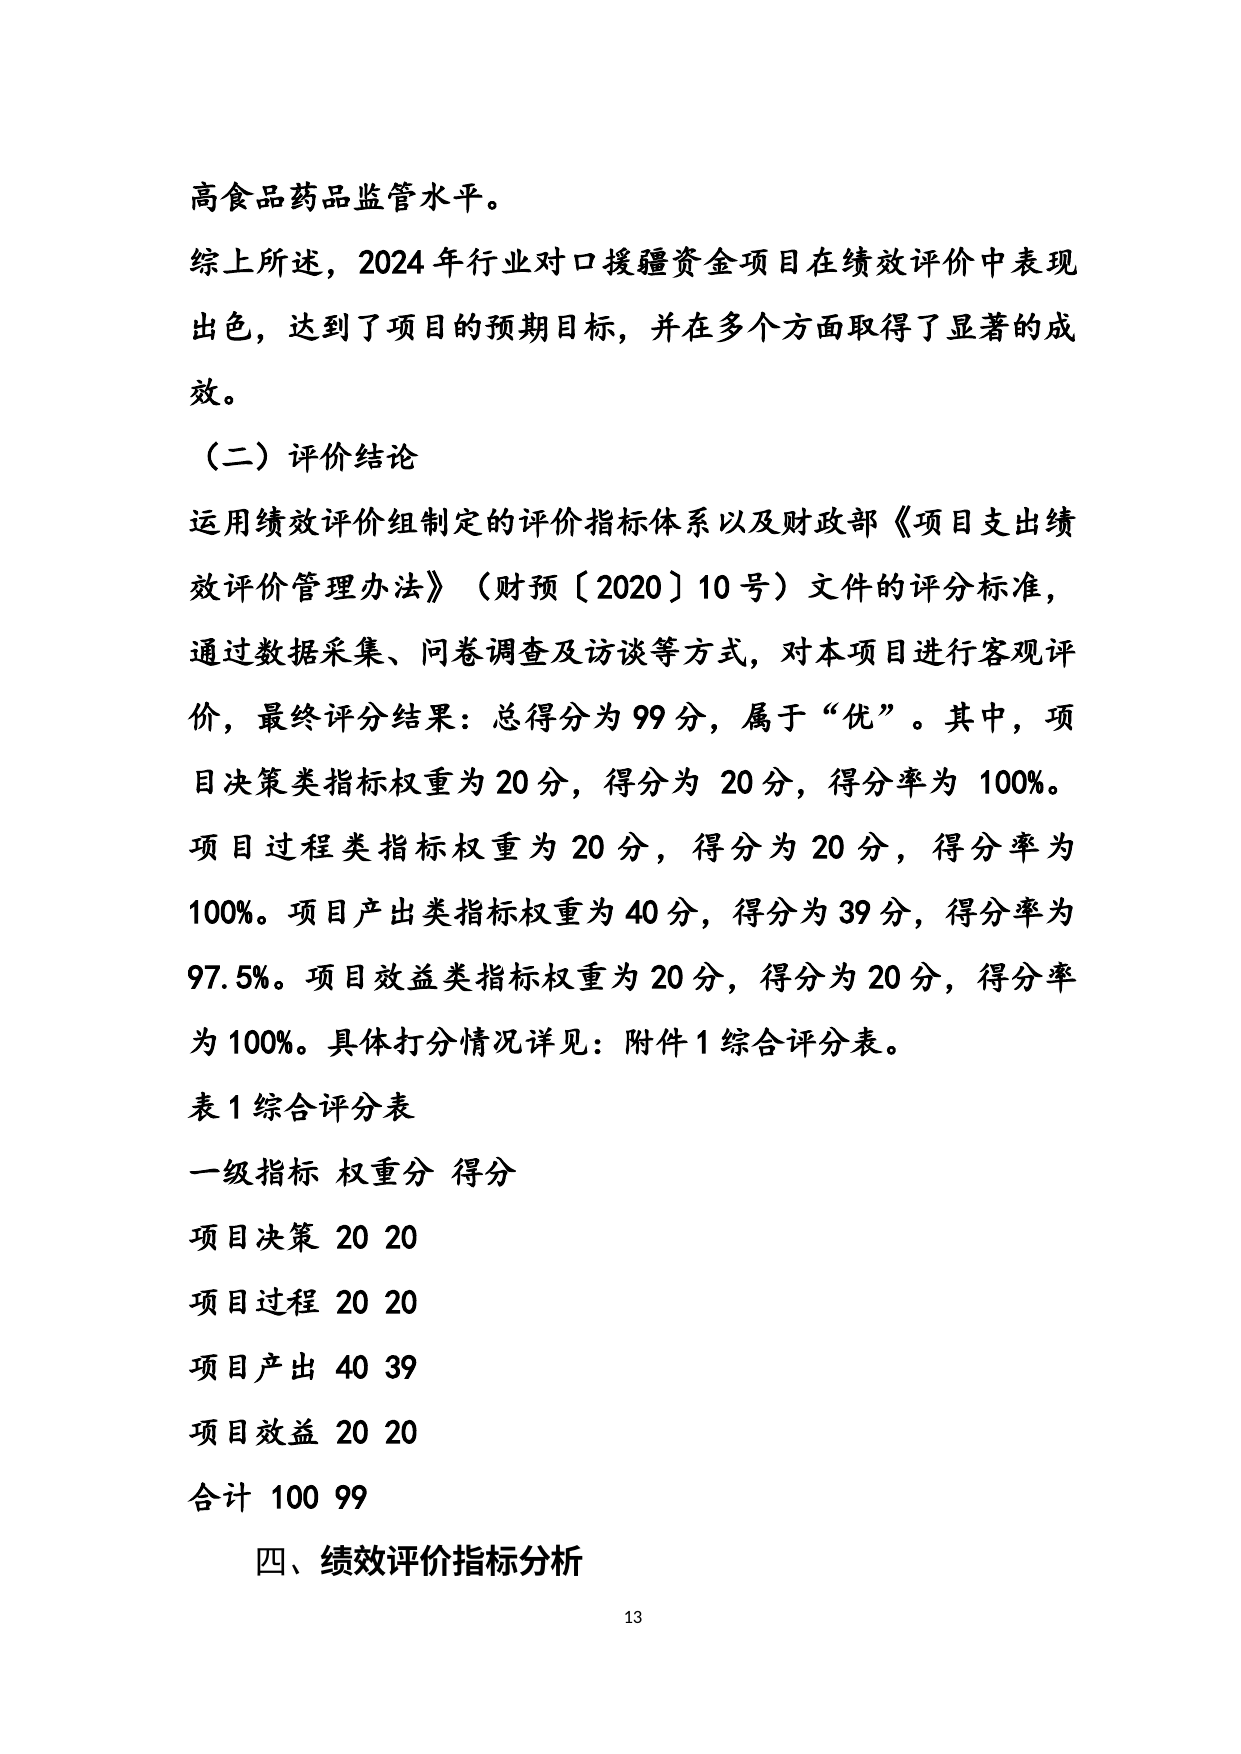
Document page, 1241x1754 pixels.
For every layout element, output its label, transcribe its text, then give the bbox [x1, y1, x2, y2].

text 四、绩效评价指标分析 [187, 1527, 1078, 1592]
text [187, 162, 1078, 1527]
